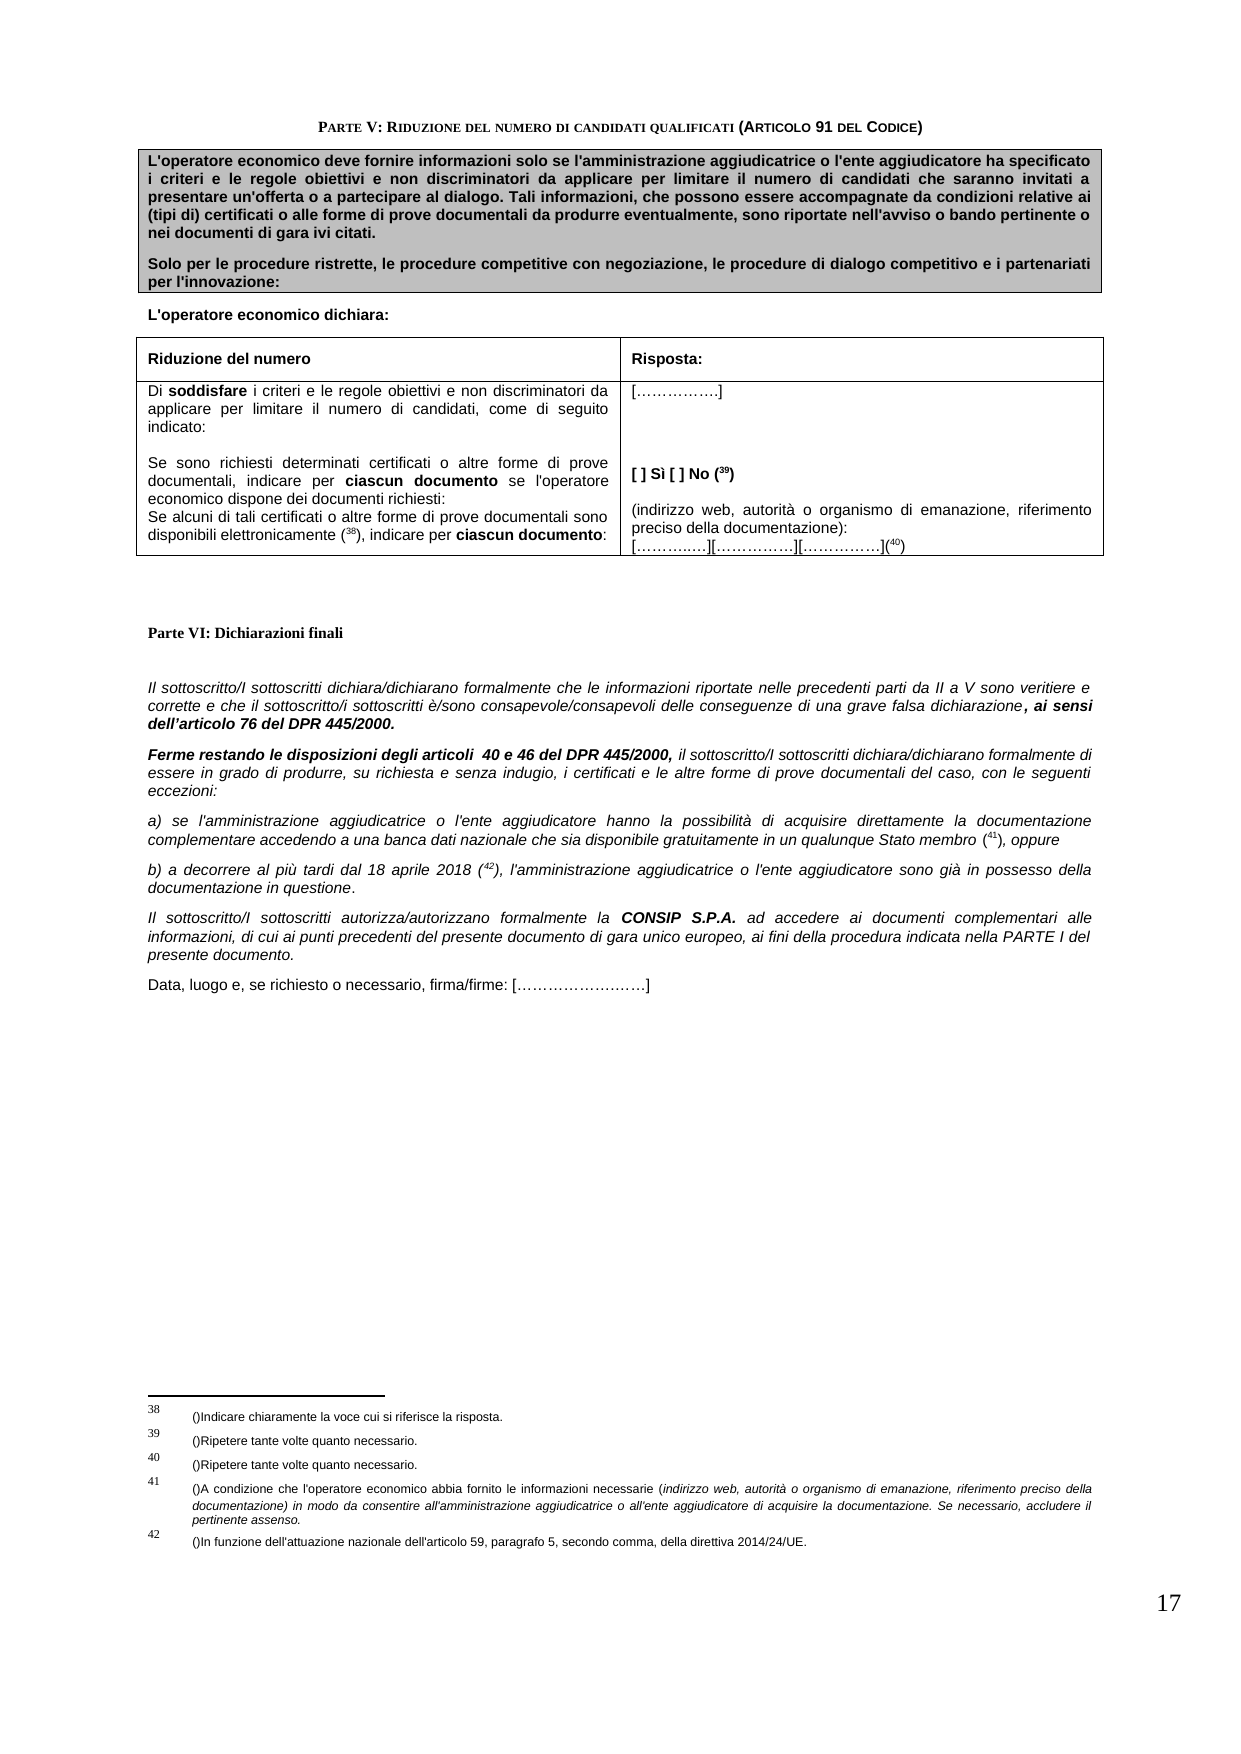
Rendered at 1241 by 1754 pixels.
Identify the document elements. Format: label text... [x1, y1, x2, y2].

table_header Riduzione del numero [137, 338, 620, 381]
table_cell Di soddisfare i criteri e le regole obiettivi e non discriminatori da applicare per limitare il numero di candidati, come di seguito indicato: Se sono richiesti determinati certificati o altre forme di prove documentali, indicare per ciascun documento se l'operatore economico dispone dei documenti richiesti: Se alcuni di tali certificati o altre forme di prove documentali sono disponibili elettronicamente (), indicare per ciascun documento: [137, 382, 620, 554]
text Il sottoscritto/I sottoscritti dichiara/dichiarano formalmente che le informazioni riportate nelle precedenti parti da II a V sono veritiere e corrette e che il sottoscritto/i sottoscritti è/sono consapevole/consapevoli delle conseguenze di una grave falsa dichiarazione, ai sensi dell’articolo 76 del DPR 445/2000. [148, 679, 1093, 733]
title Parte VI: Dichiarazioni finali [148, 624, 1093, 642]
table_header Risposta: [621, 338, 1103, 381]
text L'operatore economico deve fornire informazioni solo se l'amministrazione aggiudicatrice o l'ente aggiudicatore ha specificato i criteri e le regole obiettivi e non discriminatori da applicare per limitare il numero di candidati che saranno invitati a presentare un'offerta o a partecipare al dialogo. Tali informazioni, che possono essere accompagnate da condizioni relative ai (tipi di) certificati o alle forme di prove documentali da produrre eventualmente, sono riportate nell'avviso o bando pertinente o nei documenti di gara ivi citati. [139, 150, 1101, 242]
text a) se l'amministrazione aggiudicatrice o l'ente aggiudicatore hanno la possibilità di acquisire direttamente la documentazione complementare accedendo a una banca dati nazionale che sia disponibile gratuitamente in un qualunque Stato membro (), oppure [148, 812, 1093, 848]
text L'operatore economico dichiara: [148, 306, 1093, 324]
text b) a decorrere al più tardi dal 18 aprile 2018 (), l'amministrazione aggiudicatrice o l'ente aggiudicatore sono già in possesso della documentazione in questione. [148, 861, 1093, 897]
text Ferme restando le disposizioni degli articoli 40 e 46 del DPR 445/2000, il sottoscritto/I sottoscritti dichiara/dichiarano formalmente di essere in grado di produrre, su richiesta e senza indugio, i certificati e le altre forme di prove documentali del caso, con le seguenti eccezioni: [148, 746, 1093, 800]
text Data, luogo e, se richiesto o necessario, firma/firme: [……………….……] [148, 976, 1093, 994]
text Il sottoscritto/I sottoscritti autorizza/autorizzano formalmente la CONSIP S.P.A. ad accedere ai documenti complementari alle informazioni, di cui ai punti precedenti del presente documento di gara unico europeo, ai fini della procedura indicata nella PARTE I del presente documento. [148, 909, 1093, 963]
table_cell […………….] [ ] Sì [ ] No () (indirizzo web, autorità o organismo di emanazione, riferimento preciso della documentazione): [………..…][……………][……………]() [621, 382, 1103, 554]
text Solo per le procedure ristrette, le procedure competitive con negoziazione, le procedure di dialogo competitivo e i partenariati per l'innovazione: [139, 251, 1101, 292]
text Parte V: Riduzione del numero di candidati qualificati (Articolo 91 del Codice) [148, 118, 1093, 136]
